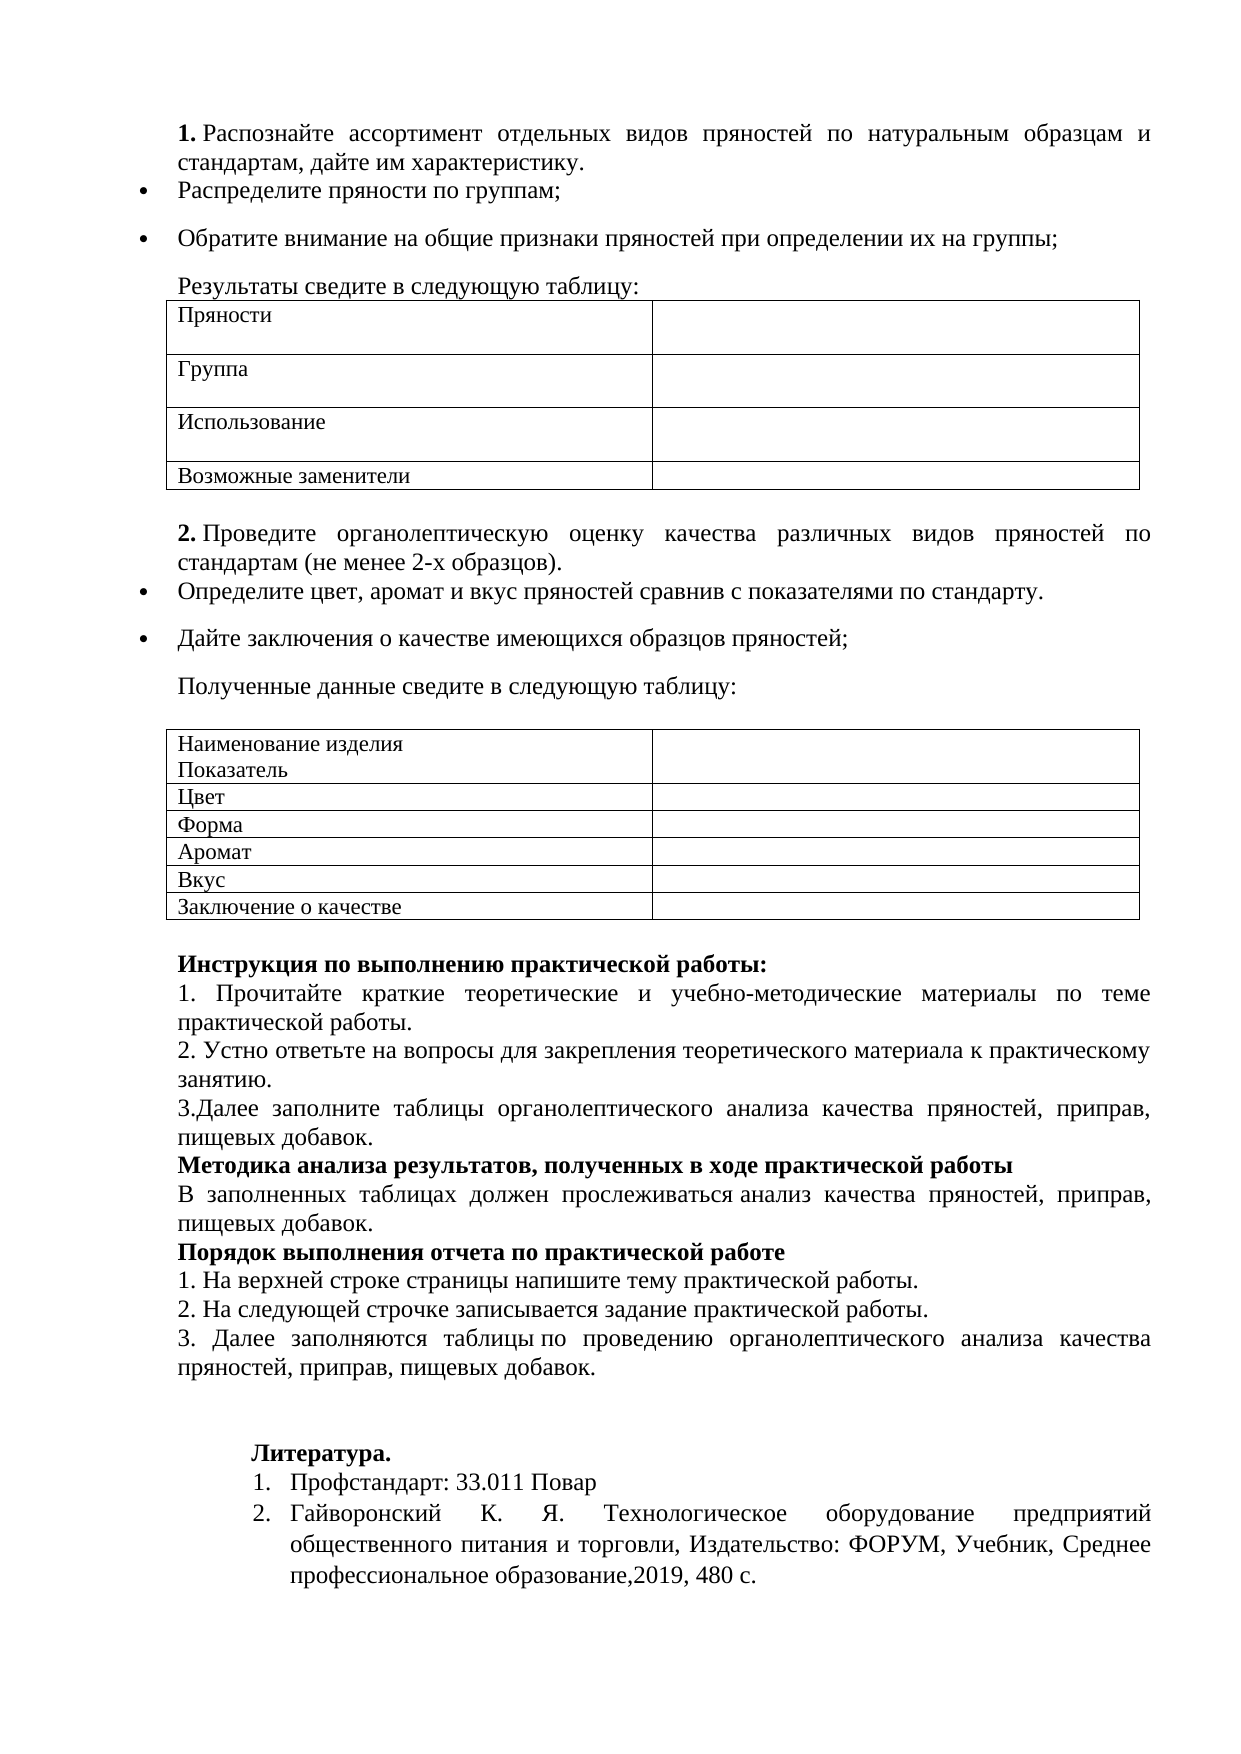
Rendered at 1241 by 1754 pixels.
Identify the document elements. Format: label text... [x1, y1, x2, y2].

text 2. Устно ответьте на вопросы для закрепления теоретического материала к практическому занятию. [177, 1035, 1152, 1093]
table_cell Использование [167, 408, 652, 461]
text 2. На следующей строчке записывается задание практической работы. [177, 1294, 1152, 1323]
text Результаты сведите в следующую таблицу: [177, 271, 1152, 300]
text Порядок выполнения отчета по практической работе [177, 1237, 1152, 1265]
table_cell Возможные заменители [167, 462, 652, 488]
text Полученные данные сведите в следующую таблицу: [177, 671, 1152, 700]
text 2. Проведите органолептическую оценку качества различных видов пряностей по стандартам (не менее 2-х образцов). [177, 518, 1152, 576]
list Обратите внимание на общие признаки пряностей при определении их на группы; [140, 223, 1152, 252]
text 1. Прочитайте краткие теоретические и учебно-методические материалы по теме практической работы. [177, 978, 1152, 1035]
text В заполненных таблицах должен прослеживаться анализ качества пряностей, приправ, пищевых добавок. [177, 1179, 1152, 1237]
list Определите цвет, аромат и вкус пряностей сравнив с показателями по стандарту. [140, 576, 1152, 604]
table_header Пряности [167, 301, 652, 353]
text Инструкция по выполнению практической работы: [177, 949, 1152, 978]
table_cell [653, 784, 1139, 810]
table_cell [653, 408, 1139, 461]
text 3.Далее заполните таблицы органолептического анализа качества пряностей, приправ, пищевых добавок. [177, 1093, 1152, 1150]
table_cell Аромат [167, 838, 652, 864]
list Дайте заключения о качестве имеющихся образцов пряностей; [140, 623, 1152, 652]
table_cell [653, 462, 1139, 488]
table_cell [653, 811, 1139, 837]
text 3. Далее заполняются таблицы по проведению органолептического анализа качества пряностей, приправ, пищевых добавок. [177, 1323, 1152, 1380]
table_cell Заключение о качестве [167, 893, 652, 919]
table_cell [653, 838, 1139, 864]
table_cell [653, 866, 1139, 892]
table_cell Группа [167, 355, 652, 407]
table_cell Форма [167, 811, 652, 837]
table_cell [653, 893, 1139, 919]
table_cell Вкус [167, 866, 652, 892]
text Методика анализа результатов, полученных в ходе практической работы [177, 1150, 1152, 1179]
list Распределите пряности по группам; [140, 176, 1152, 204]
text Литература. [177, 1438, 1152, 1467]
table_header [653, 730, 1139, 782]
text 1. На верхней строке страницы напишите тему практической работы. [177, 1265, 1152, 1294]
text 1. Распознайте ассортимент отдельных видов пряностей по натуральным образцам и стандартам, дайте им характеристику. [177, 118, 1152, 176]
list Гайворонский К. Я. Технологическое оборудование предприятий общественного питания и торговли, Издательство: ФОРУМ, Учебник, Среднее профессиональное образование,2019, 480 с. [252, 1498, 1152, 1588]
table_header Наименование изделия Показатель [167, 730, 652, 782]
list Профстандарт: 33.011 Повар [252, 1467, 1152, 1495]
table_header [653, 301, 1139, 353]
table_cell Цвет [167, 784, 652, 810]
table_cell [653, 355, 1139, 407]
